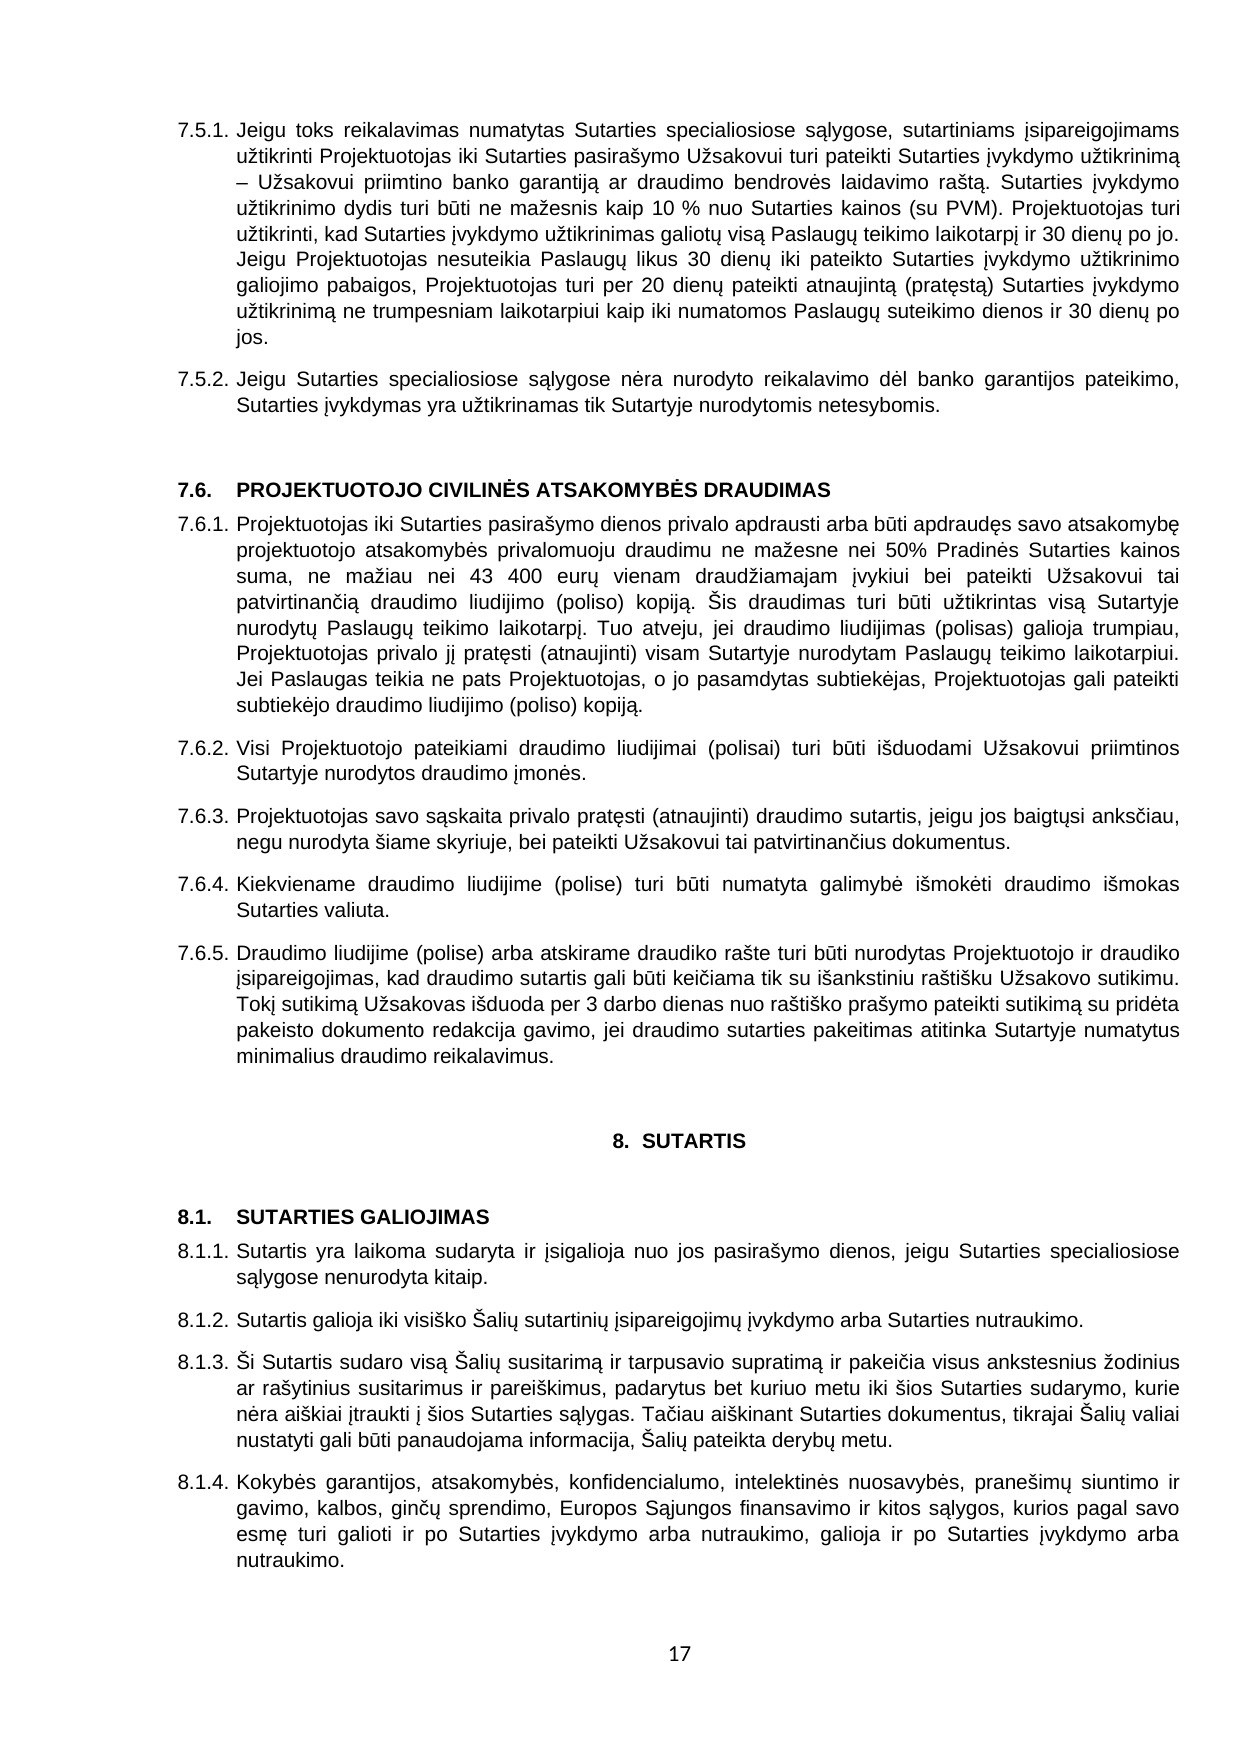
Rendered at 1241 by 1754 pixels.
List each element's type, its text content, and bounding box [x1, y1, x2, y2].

list Ši Sutartis sudaro visą Šalių susitarimą ir tarpusavio supratimą ir pakeičia visus ankstesnius žodinius ar rašytinius susitarimus ir pareiškimus, padarytus bet kuriuo metu iki šios Sutarties sudarymo, kurie nėra aiškiai įtraukti į šios Sutarties sąlygas. Tačiau aiškinant Sutarties dokumentus, tikrajai Šalių valiai nustatyti gali būti panaudojama informacija, Šalių pateikta derybų metu. [177, 1350, 1181, 1451]
list Kiekviename draudimo liudijime (polise) turi būti numatyta galimybė išmokėti draudimo išmokas Sutarties valiuta. [177, 872, 1181, 922]
list Sutartis galioja iki visiško Šalių sutartinių įsipareigojimų įvykdymo arba Sutarties nutraukimo. [177, 1307, 1181, 1331]
list Projektuotojas savo sąskaita privalo pratęsti (atnaujinti) draudimo sutartis, jeigu jos baigtųsi anksčiau, negu nurodyta šiame skyriuje, bei pateikti Užsakovui tai patvirtinančius dokumentus. [177, 804, 1181, 853]
list Jeigu toks reikalavimas numatytas Sutarties specialiosiose sąlygose, sutartiniams įsipareigojimams užtikrinti Projektuotojas iki Sutarties pasirašymo Užsakovui turi pateikti Sutarties įvykdymo užtikrinimą – Užsakovui priimtino banko garantiją ar draudimo bendrovės laidavimo raštą. Sutarties įvykdymo užtikrinimo dydis turi būti ne mažesnis kaip 10 % nuo Sutarties kainos (su PVM). Projektuotojas turi užtikrinti, kad Sutarties įvykdymo užtikrinimas galiotų visą Paslaugų teikimo laikotarpį ir 30 dienų po jo. Jeigu Projektuotojas nesuteikia Paslaugų likus 30 dienų iki pateikto Sutarties įvykdymo užtikrinimo galiojimo pabaigos, Projektuotojas turi per 20 dienų pateikti atnaujintą (pratęstą) Sutarties įvykdymo užtikrinimą ne trumpesniam laikotarpiui kaip iki numatomos Paslaugų suteikimo dienos ir 30 dienų po jos. [177, 118, 1181, 349]
subtitle SUTARTIES GALIOJIMAS [177, 1205, 1181, 1229]
list Jeigu Sutarties specialiosiose sąlygose nėra nurodyto reikalavimo dėl banko garantijos pateikimo, Sutarties įvykdymas yra užtikrinamas tik Sutartyje nurodytomis netesybomis. [177, 367, 1181, 417]
subtitle SUTARTIS [177, 1129, 1181, 1153]
list Sutartis yra laikoma sudaryta ir įsigalioja nuo jos pasirašymo dienos, jeigu Sutarties specialiosiose sąlygose nenurodyta kitaip. [177, 1239, 1181, 1289]
subtitle PROJEKTUOTOJO CIVILINĖS ATSAKOMYBĖS DRAUDIMAS [177, 478, 1181, 502]
list Visi Projektuotojo pateikiami draudimo liudijimai (polisai) turi būti išduodami Užsakovui priimtinos Sutartyje nurodytos draudimo įmonės. [177, 735, 1181, 785]
list Projektuotojas iki Sutarties pasirašymo dienos privalo apdrausti arba būti apdraudęs savo atsakomybę projektuotojo atsakomybės privalomuoju draudimu ne mažesne nei 50% Pradinės Sutarties kainos suma, ne mažiau nei 43 400 eurų vienam draudžiamajam įvykiui bei pateikti Užsakovui tai patvirtinančią draudimo liudijimo (poliso) kopiją. Šis draudimas turi būti užtikrintas visą Sutartyje nurodytų Paslaugų teikimo laikotarpį. Tuo atveju, jei draudimo liudijimas (polisas) galioja trumpiau, Projektuotojas privalo jį pratęsti (atnaujinti) visam Sutartyje nurodytam Paslaugų teikimo laikotarpiui. Jei Paslaugas teikia ne pats Projektuotojas, o jo pasamdytas subtiekėjas, Projektuotojas gali pateikti subtiekėjo draudimo liudijimo (poliso) kopiją. [177, 512, 1181, 717]
list Draudimo liudijime (polise) arba atskirame draudiko rašte turi būti nurodytas Projektuotojo ir draudiko įsipareigojimas, kad draudimo sutartis gali būti keičiama tik su išankstiniu raštišku Užsakovo sutikimu. Tokį sutikimą Užsakovas išduoda per 3 darbo dienas nuo raštiško prašymo pateikti sutikimą su pridėta pakeisto dokumento redakcija gavimo, jei draudimo sutarties pakeitimas atitinka Sutartyje numatytus minimalius draudimo reikalavimus. [177, 940, 1181, 1068]
list Kokybės garantijos, atsakomybės, konfidencialumo, intelektinės nuosavybės, pranešimų siuntimo ir gavimo, kalbos, ginčų sprendimo, Europos Sąjungos finansavimo ir kitos sąlygos, kurios pagal savo esmę turi galioti ir po Sutarties įvykdymo arba nutraukimo, galioja ir po Sutarties įvykdymo arba nutraukimo. [177, 1470, 1181, 1571]
